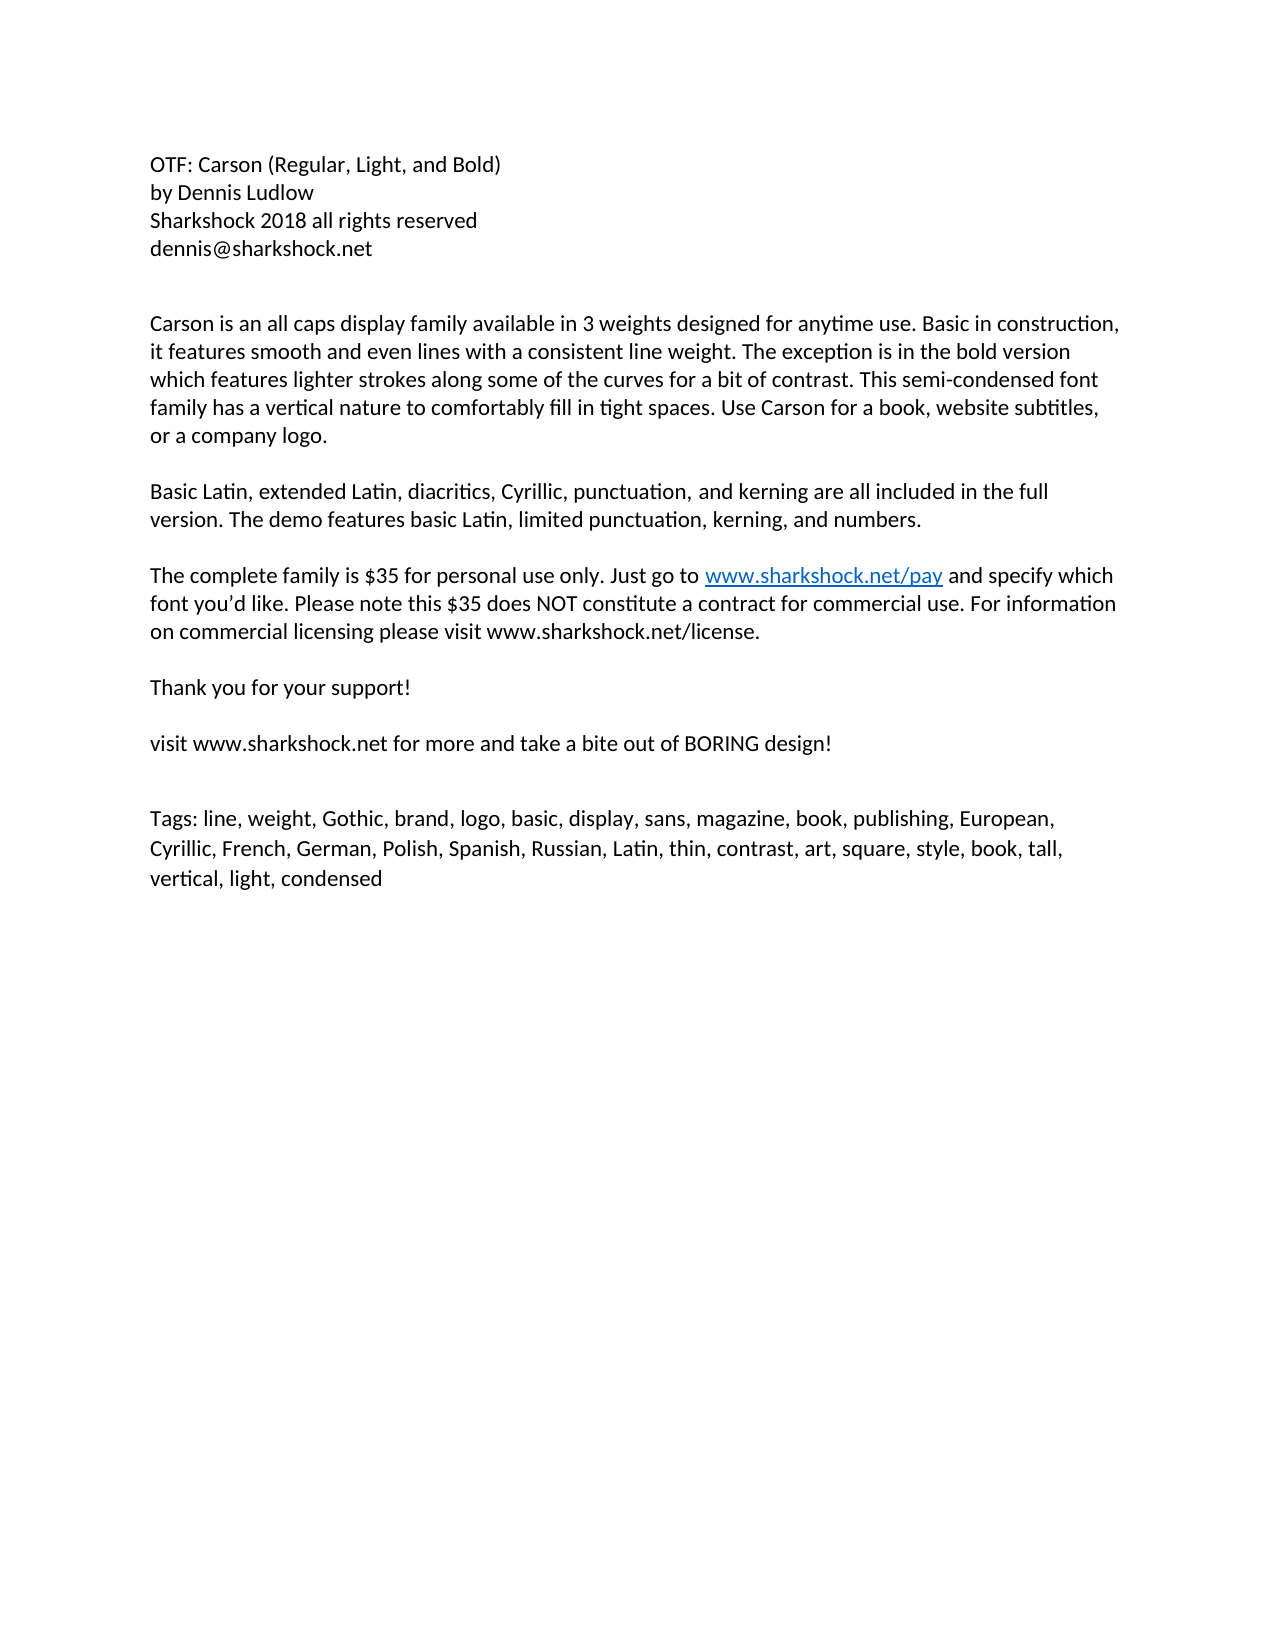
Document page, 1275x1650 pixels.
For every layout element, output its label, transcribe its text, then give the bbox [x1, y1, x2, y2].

text dennis@sharkshock.net [150, 234, 1125, 262]
text Sharkshock 2018 all rights reserved [150, 206, 1125, 234]
text by Dennis Ludlow [150, 178, 1125, 206]
text Thank you for your support! [150, 673, 1125, 701]
text Basic Latin, extended Latin, diacritics, Cyrillic, punctuation, and kerning are all included in the full version. The demo features basic Latin, limited punctuation, kerning, and numbers. [150, 477, 1125, 533]
text visit www.sharkshock.net for more and take a bite out of BORING design! [150, 729, 1125, 757]
text The complete family is $35 for personal use only. Just go to www.sharkshock.net/pay and specify which font you’d like. Please note this $35 does NOT constitute a contract for commercial use. For information on commercial licensing please visit www.sharkshock.net/license. [150, 561, 1125, 645]
text Tags: line, weight, Gothic, brand, logo, basic, display, sans, magazine, book, publishing, European, Cyrillic, French, German, Polish, Spanish, Russian, Latin, thin, contrast, art, square, style, book, tall, vertical, light, condensed [150, 804, 1125, 893]
text Carson is an all caps display family available in 3 weights designed for anytime use. Basic in construction, it features smooth and even lines with a consistent line weight. The exception is in the bold version which features lighter strokes along some of the curves for a bit of contrast. This semi-condensed font family has a vertical nature to comfortably fill in tight spaces. Use Carson for a book, website subtitles, or a company logo. [150, 309, 1125, 449]
text OTF: Carson (Regular, Light, and Bold) [150, 150, 1125, 178]
